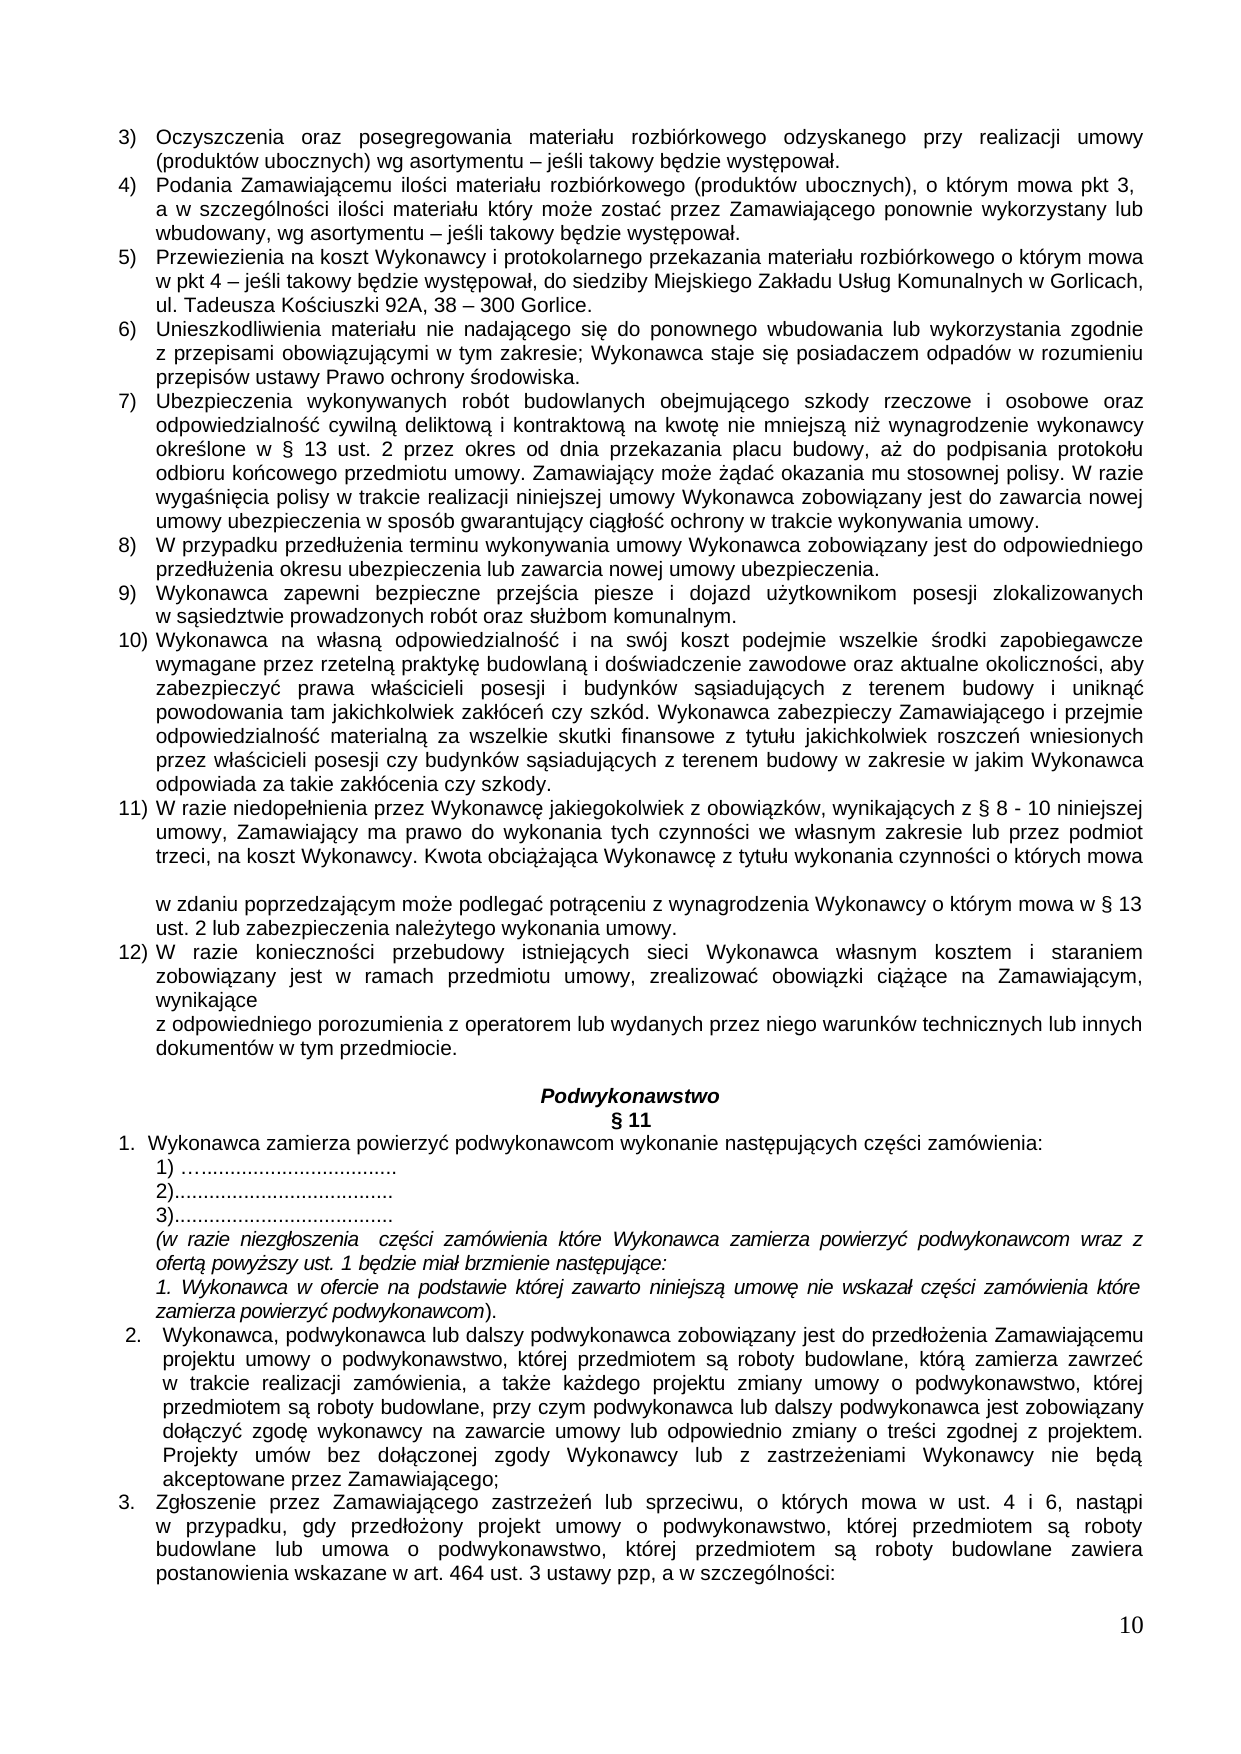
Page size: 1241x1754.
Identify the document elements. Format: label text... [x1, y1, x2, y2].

list Wykonawca zamierza powierzyć podwykonawcom wykonanie następujących części zamówienia: [118, 1131, 1144, 1155]
list Wykonawca, podwykonawca lub dalszy podwykonawca zobowiązany jest do przedłożenia Zamawiającemu projektu umowy o podwykonawstwo, której przedmiotem są roboty budowlane, którą zamierza zawrzeć w trakcie realizacji zamówienia, a także każdego projektu zmiany umowy o podwykonawstwo, której przedmiotem są roboty budowlane, przy czym podwykonawca lub dalszy podwykonawca jest zobowiązany dołączyć zgodę wykonawcy na zawarcie umowy lub odpowiednio zmiany o treści zgodnej z projektem. Projekty umów bez dołączonej zgody Wykonawcy lub z zastrzeżeniami Wykonawcy nie będą akceptowane przez Zamawiającego; [125, 1323, 1144, 1491]
text 3)...................................... [156, 1203, 1144, 1227]
list Unieszkodliwienia materiału nie nadającego się do ponownego wbudowania lub wykorzystania zgodnie z przepisami obowiązującymi w tym zakresie; Wykonawca staje się posiadaczem odpadów w rozumieniu przepisów ustawy Prawo ochrony środowiska. [118, 317, 1144, 389]
list W razie niedopełnienia przez Wykonawcę jakiegokolwiek z obowiązków, wynikających z § 8 - 10 niniejszej umowy, Zamawiający ma prawo do wykonania tych czynności we własnym zakresie lub przez podmiot trzeci, na koszt Wykonawcy. Kwota obciążająca Wykonawcę z tytułu wykonania czynności o których mowa w zdaniu poprzedzającym może podlegać potrąceniu z wynagrodzenia Wykonawcy o którym mowa w § 13 ust. 2 lub zabezpieczenia należytego wykonania umowy. [118, 796, 1144, 940]
list Przewiezienia na koszt Wykonawcy i protokolarnego przekazania materiału rozbiórkowego o którym mowa w pkt 4 – jeśli takowy będzie występował, do siedziby Miejskiego Zakładu Usług Komunalnych w Gorlicach, ul. Tadeusza Kościuszki 92A, 38 – 300 Gorlice. [118, 245, 1144, 317]
list Wykonawca na własną odpowiedzialność i na swój koszt podejmie wszelkie środki zapobiegawcze wymagane przez rzetelną praktykę budowlaną i doświadczenie zawodowe oraz aktualne okoliczności, aby zabezpieczyć prawa właścicieli posesji i budynków sąsiadujących z terenem budowy i uniknąć powodowania tam jakichkolwiek zakłóceń czy szkód. Wykonawca zabezpieczy Zamawiającego i przejmie odpowiedzialność materialną za wszelkie skutki finansowe z tytułu jakichkolwiek roszczeń wniesionych przez właścicieli posesji czy budynków sąsiadujących z terenem budowy w zakresie w jakim Wykonawca odpowiada za takie zakłócenia czy szkody. [118, 628, 1144, 796]
list Oczyszczenia oraz posegregowania materiału rozbiórkowego odzyskanego przy realizacji umowy (produktów ubocznych) wg asortymentu – jeśli takowy będzie występował. [118, 125, 1144, 173]
text 1) ….................................. [156, 1155, 1144, 1179]
text (w razie niezgłoszenia części zamówienia które Wykonawca zamierza powierzyć podwykonawcom wraz z ofertą powyższy ust. 1 będzie miał brzmienie następujące: [156, 1227, 1144, 1275]
list Zgłoszenie przez Zamawiającego zastrzeżeń lub sprzeciwu, o których mowa w ust. 4 i 6, nastąpi w przypadku, gdy przedłożony projekt umowy o podwykonawstwo, której przedmiotem są roboty budowlane lub umowa o podwykonawstwo, której przedmiotem są roboty budowlane zawiera postanowienia wskazane w art. 464 ust. 3 ustawy pzp, a w szczególności: [118, 1491, 1144, 1585]
list Wykonawca zapewni bezpieczne przejścia piesze i dojazd użytkownikom posesji zlokalizowanych w sąsiedztwie prowadzonych robót oraz służbom komunalnym. [118, 580, 1144, 628]
text § 11 [118, 1107, 1144, 1131]
text 2)...................................... [156, 1179, 1144, 1203]
text 1. Wykonawca w ofercie na podstawie której zawarto niniejszą umowę nie wskazał części zamówienia które zamierza powierzyć podwykonawcom). [156, 1275, 1144, 1323]
list W razie konieczności przebudowy istniejących sieci Wykonawca własnym kosztem i staraniem zobowiązany jest w ramach przedmiotu umowy, zrealizować obowiązki ciążące na Zamawiającym, wynikające z odpowiedniego porozumienia z operatorem lub wydanych przez niego warunków technicznych lub innych dokumentów w tym przedmiocie. [118, 940, 1144, 1059]
list W przypadku przedłużenia terminu wykonywania umowy Wykonawca zobowiązany jest do odpowiedniego przedłużenia okresu ubezpieczenia lub zawarcia nowej umowy ubezpieczenia. [118, 532, 1144, 580]
text Podwykonawstwo [118, 1083, 1144, 1107]
list Podania Zamawiającemu ilości materiału rozbiórkowego (produktów ubocznych), o którym mowa pkt 3, a w szczególności ilości materiału który może zostać przez Zamawiającego ponownie wykorzystany lub wbudowany, wg asortymentu – jeśli takowy będzie występował. [118, 173, 1144, 245]
list Ubezpieczenia wykonywanych robót budowlanych obejmującego szkody rzeczowe i osobowe oraz odpowiedzialność cywilną deliktową i kontraktową na kwotę nie mniejszą niż wynagrodzenie wykonawcy określone w § 13 ust. 2 przez okres od dnia przekazania placu budowy, aż do podpisania protokołu odbioru końcowego przedmiotu umowy. Zamawiający może żądać okazania mu stosownej polisy. W razie wygaśnięcia polisy w trakcie realizacji niniejszej umowy Wykonawca zobowiązany jest do zawarcia nowej umowy ubezpieczenia w sposób gwarantujący ciągłość ochrony w trakcie wykonywania umowy. [118, 389, 1144, 532]
